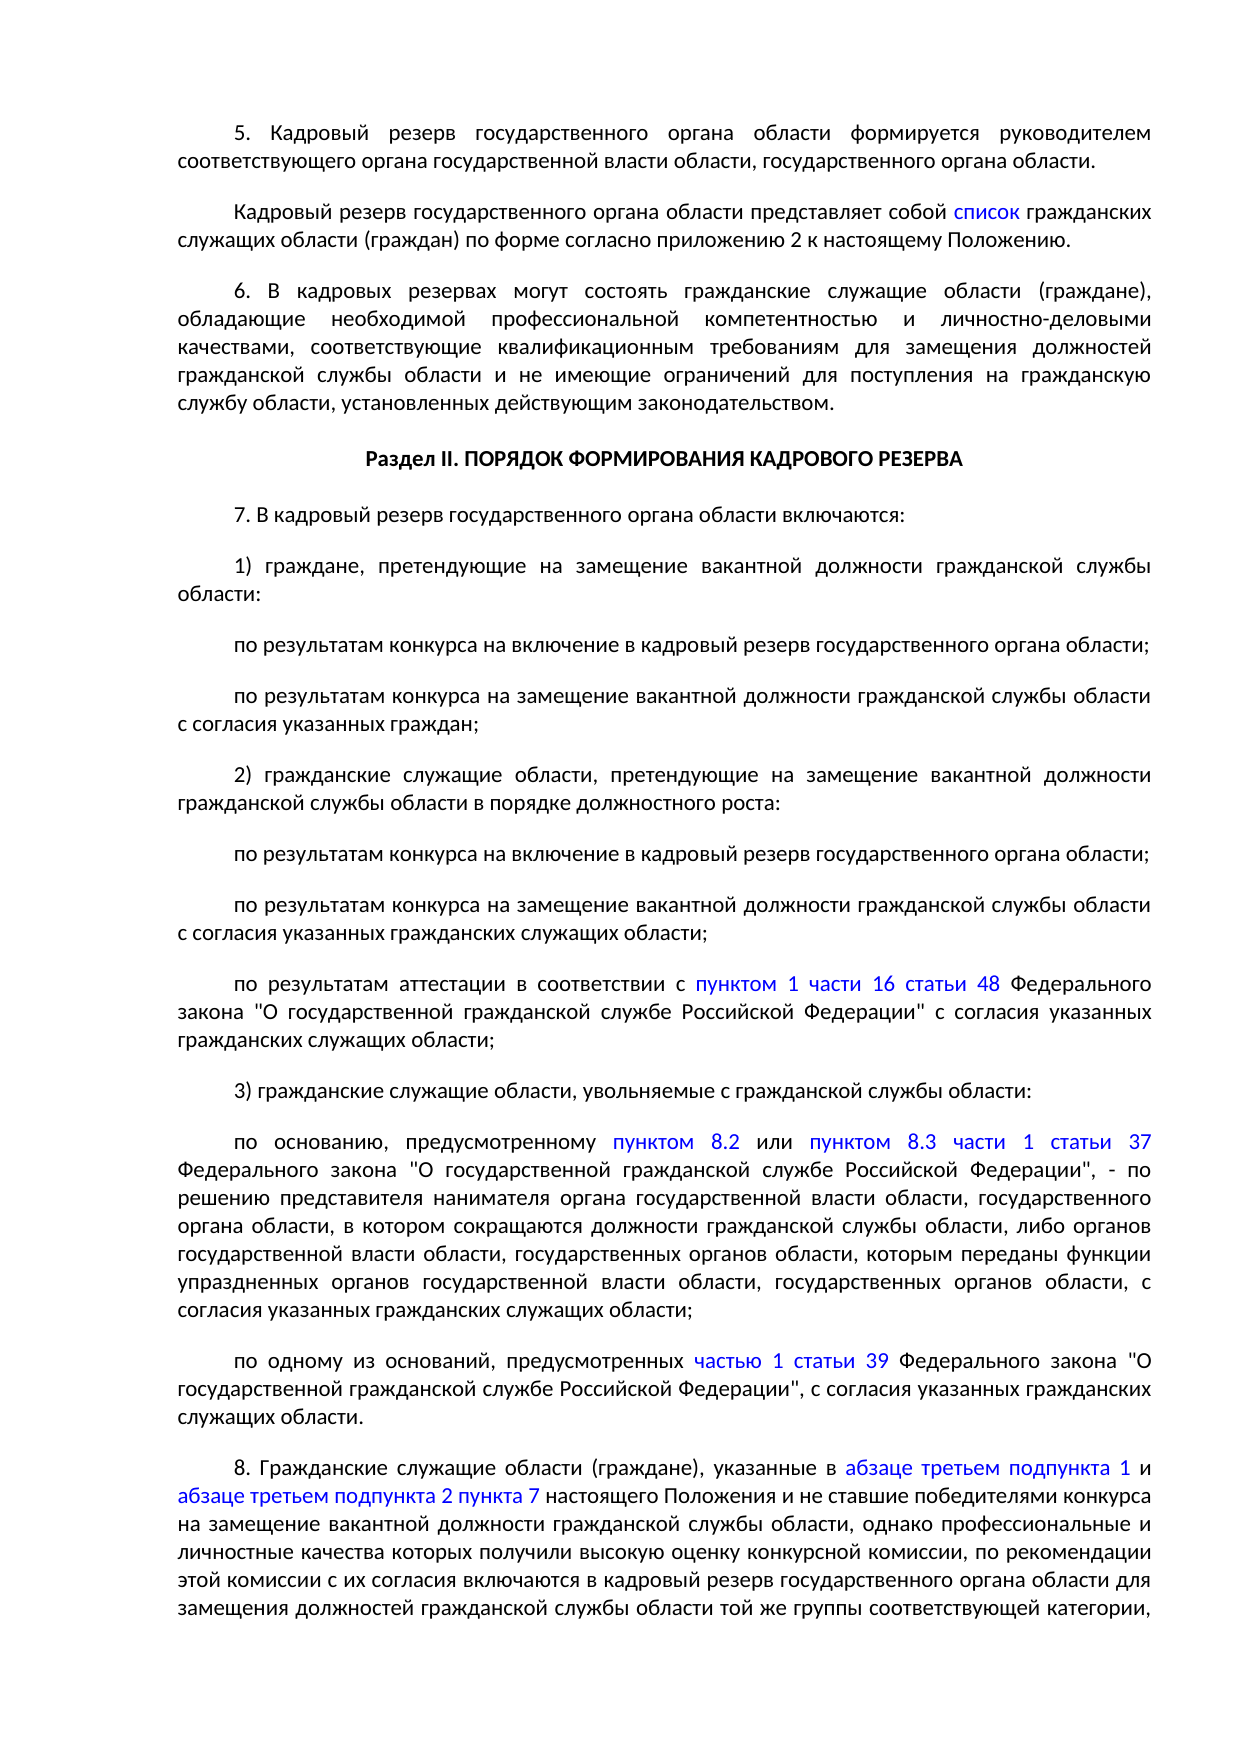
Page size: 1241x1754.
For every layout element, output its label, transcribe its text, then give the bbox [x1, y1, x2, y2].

text по результатам конкурса на замещение вакантной должности гражданской службы области с согласия указанных гражданских служащих области; [177, 890, 1152, 946]
text 5. Кадровый резерв государственного органа области формируется руководителем соответствующего органа государственной власти области, государственного органа области. [177, 118, 1152, 174]
text 6. В кадровых резервах могут состоять гражданские служащие области (граждане), обладающие необходимой профессиональной компетентностью и личностно-деловыми качествами, соответствующие квалификационным требованиям для замещения должностей гражданской службы области и не имеющие ограничений для поступления на гражданскую службу области, установленных действующим законодательством. [177, 276, 1152, 416]
text 1) граждане, претендующие на замещение вакантной должности гражданской службы области: [177, 551, 1152, 607]
text 2) гражданские служащие области, претендующие на замещение вакантной должности гражданской службы области в порядке должностного роста: [177, 760, 1152, 816]
text по результатам конкурса на замещение вакантной должности гражданской службы области с согласия указанных граждан; [177, 681, 1152, 737]
text Кадровый резерв государственного органа области представляет собой список гражданских служащих области (граждан) по форме согласно приложению 2 к настоящему Положению. [177, 197, 1152, 253]
title Раздел II. ПОРЯДОК ФОРМИРОВАНИЯ КАДРОВОГО РЕЗЕРВА [177, 444, 1152, 472]
text по результатам конкурса на включение в кадровый резерв государственного органа области; [177, 839, 1152, 867]
text 7. В кадровый резерв государственного органа области включаются: [177, 500, 1152, 528]
text по одному из оснований, предусмотренных частью 1 статьи 39 Федерального закона "О государственной гражданской службе Российской Федерации", с согласия указанных гражданских служащих области. [177, 1346, 1152, 1430]
text 3) гражданские служащие области, увольняемые с гражданской службы области: [177, 1076, 1152, 1104]
text по результатам аттестации в соответствии с пунктом 1 части 16 статьи 48 Федерального закона "О государственной гражданской службе Российской Федерации" с согласия указанных гражданских служащих области; [177, 969, 1152, 1053]
text по основанию, предусмотренному пунктом 8.2 или пунктом 8.3 части 1 статьи 37 Федерального закона "О государственной гражданской службе Российской Федерации", - по решению представителя нанимателя органа государственной власти области, государственного органа области, в котором сокращаются должности гражданской службы области, либо органов государственной власти области, государственных органов области, которым переданы функции упраздненных органов государственной власти области, государственных органов области, с согласия указанных гражданских служащих области; [177, 1127, 1152, 1323]
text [177, 1453, 1152, 1621]
text по результатам конкурса на включение в кадровый резерв государственного органа области; [177, 630, 1152, 658]
